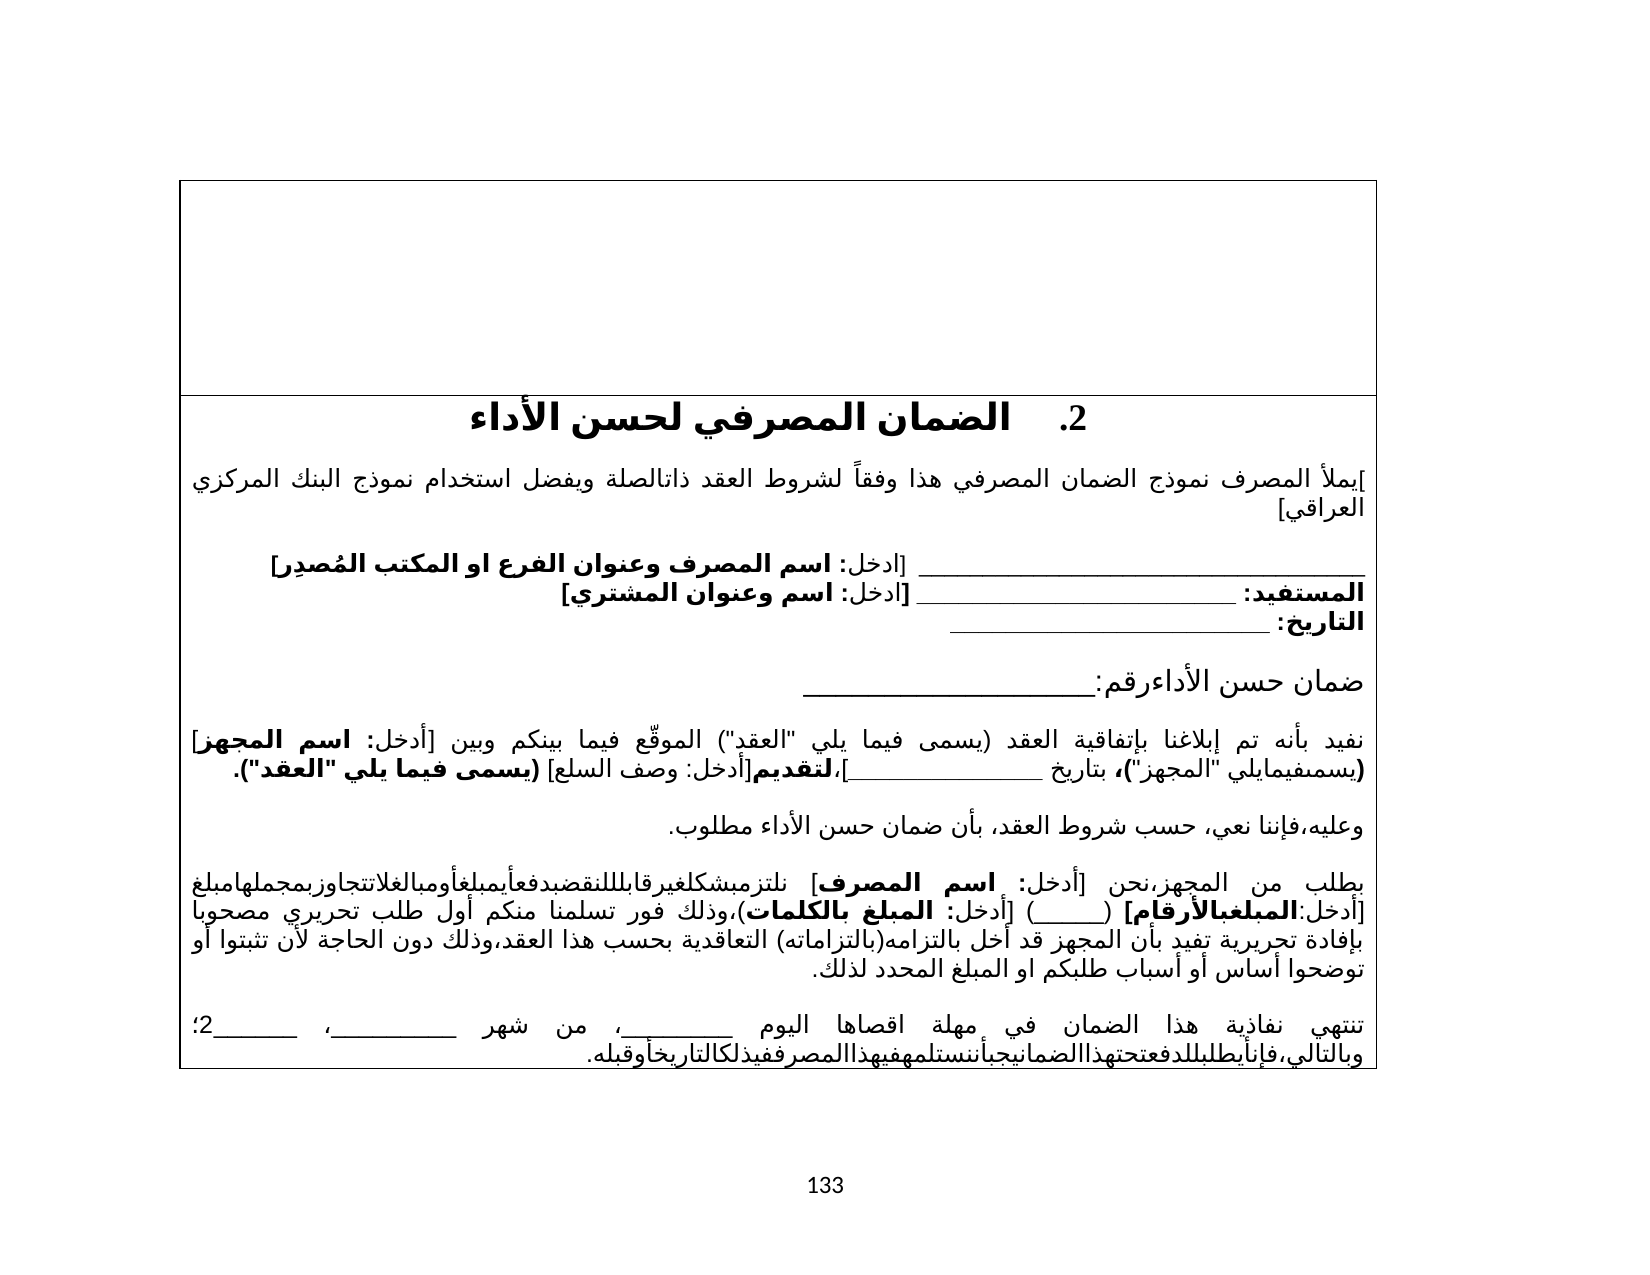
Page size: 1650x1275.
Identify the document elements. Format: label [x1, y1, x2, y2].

table_cell [181, 396, 1376, 1068]
table_cell [181, 181, 1376, 395]
